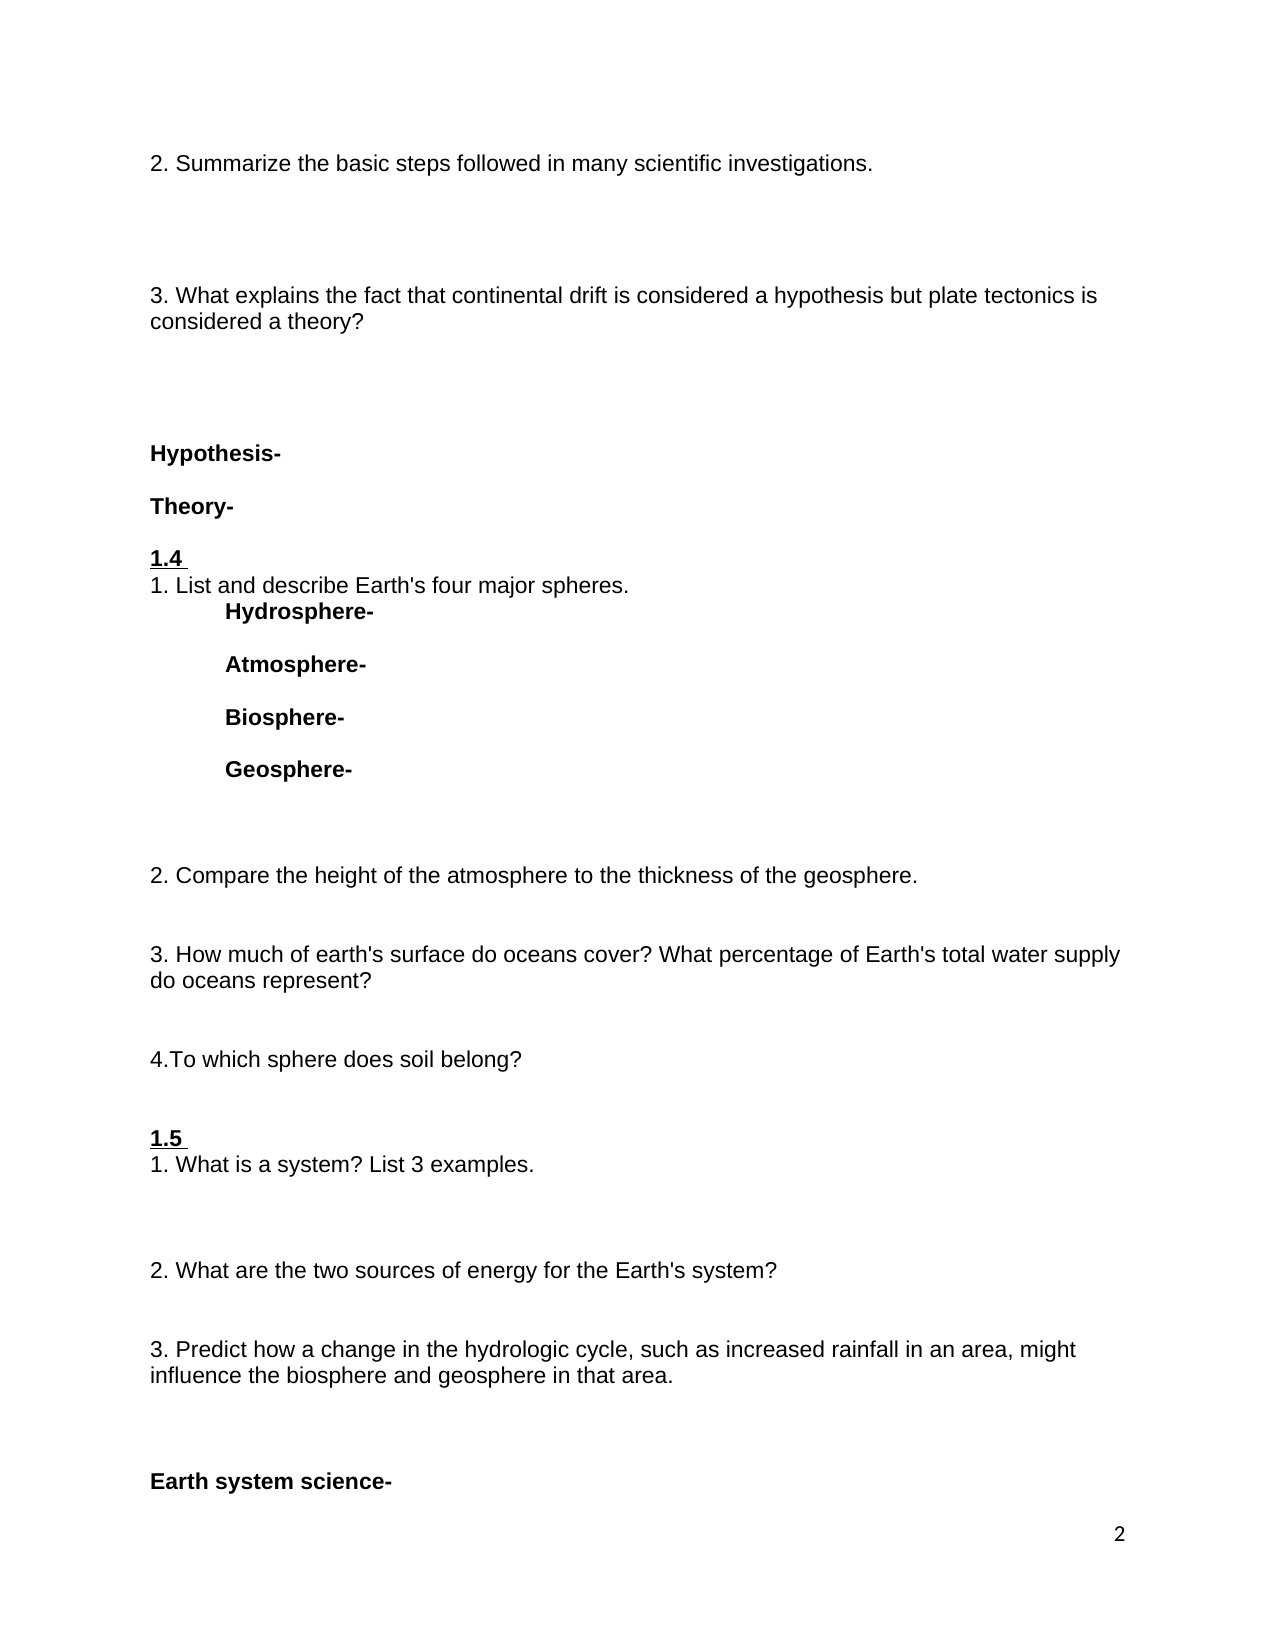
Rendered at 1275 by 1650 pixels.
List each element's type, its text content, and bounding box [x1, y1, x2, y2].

text 2. What are the two sources of energy for the Earth's system? [150, 1257, 1125, 1283]
text Hydrosphere- [225, 598, 1125, 624]
text 3. What explains the fact that continental drift is considered a hypothesis but plate tectonics is considered a theory? [150, 282, 1125, 334]
text 1.4 [150, 545, 1125, 572]
text 3. Predict how a change in the hydrologic cycle, such as increased rainfall in an area, might influence the biosphere and geosphere in that area. [150, 1336, 1125, 1389]
text 2. Compare the height of the atmosphere to the thickness of the geosphere. [150, 862, 1125, 888]
text Biosphere- [225, 703, 1125, 730]
text Earth system science- [150, 1468, 1125, 1494]
text 1.5 [150, 1125, 1125, 1151]
text Theory- [150, 493, 1125, 519]
text 4.To which sphere does soil belong? [150, 1046, 1125, 1072]
text Geosphere- [225, 756, 1125, 782]
text Hypothesis- [150, 440, 1125, 466]
text 1. What is a system? List 3 examples. [150, 1151, 1125, 1178]
text Atmosphere- [225, 651, 1125, 677]
text 3. How much of earth's surface do oceans cover? What percentage of Earth's total water supply do oceans represent? [150, 941, 1125, 993]
text 1. List and describe Earth's four major spheres. [150, 572, 1125, 598]
text 2. Summarize the basic steps followed in many scientific investigations. [150, 150, 1125, 176]
